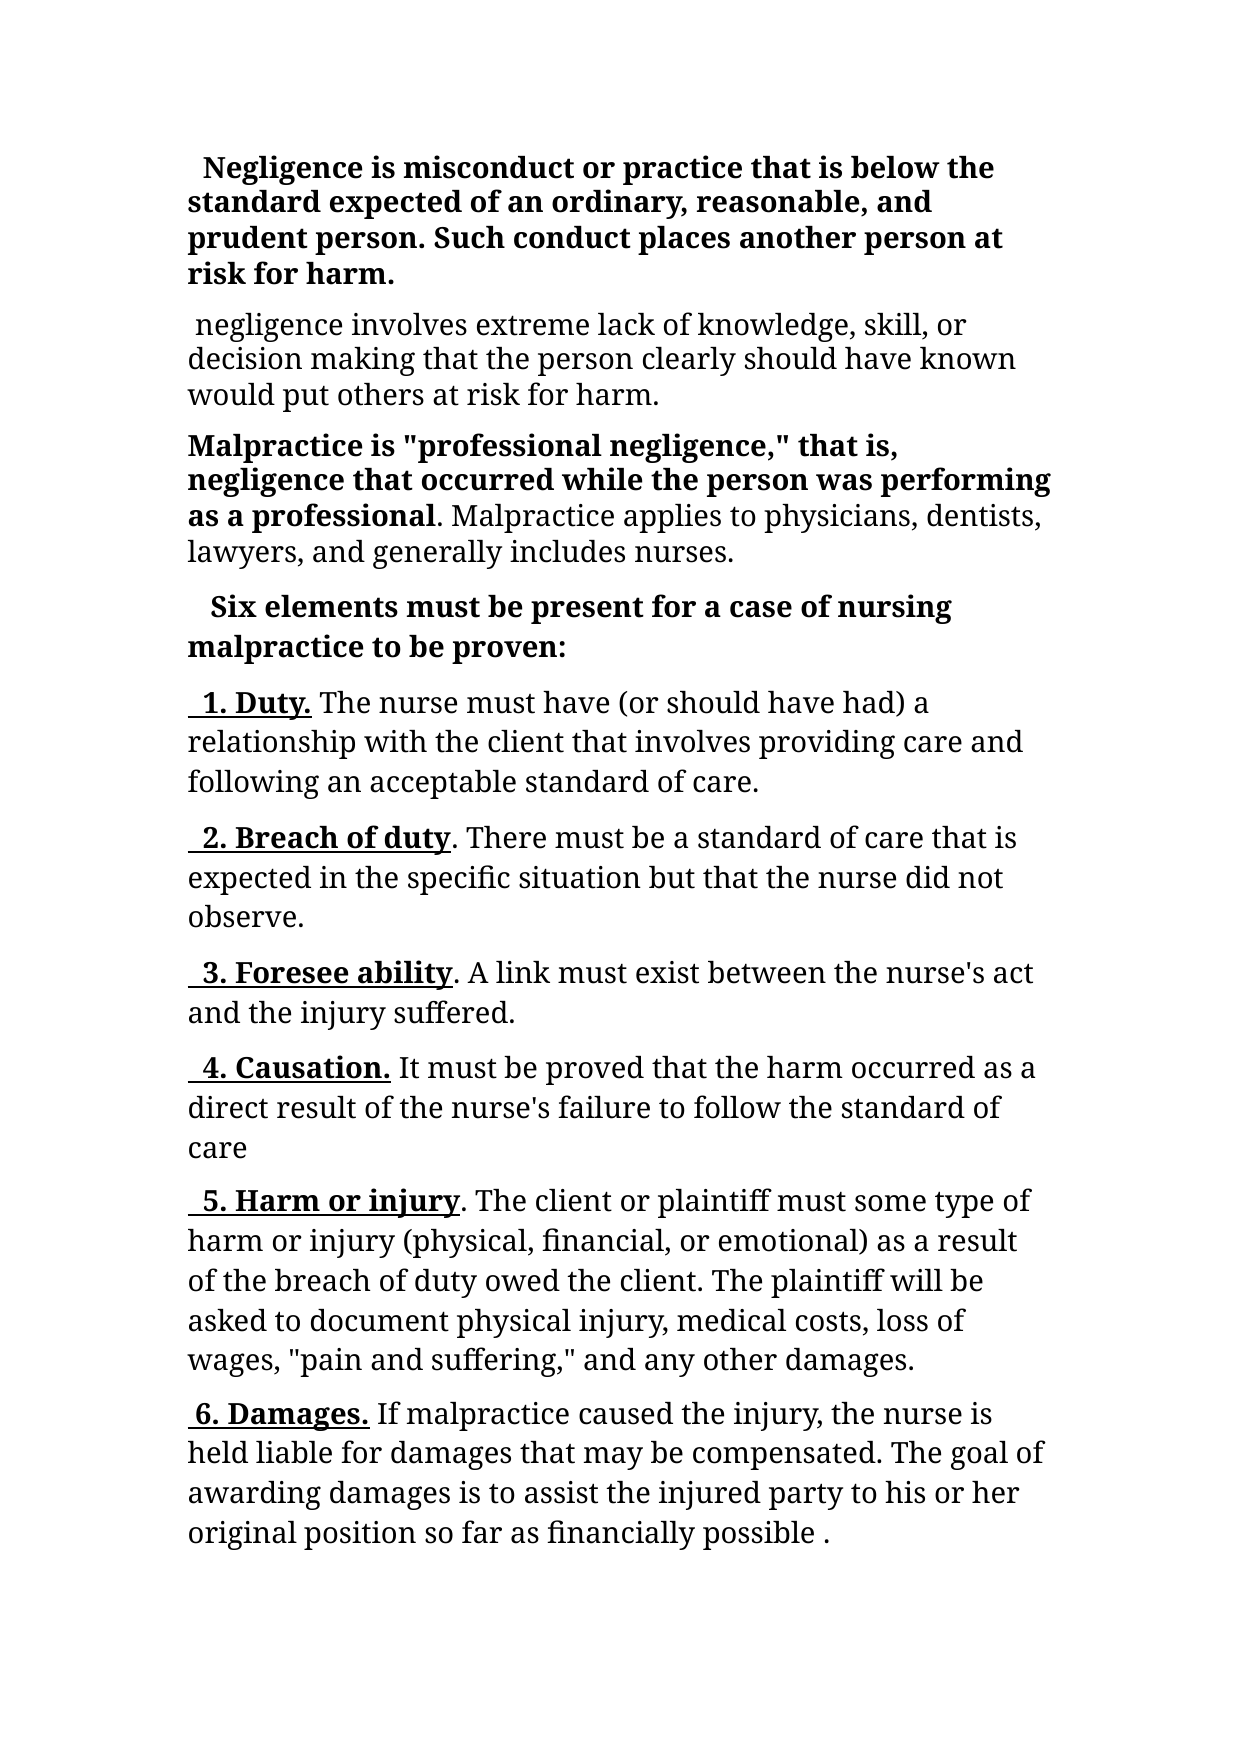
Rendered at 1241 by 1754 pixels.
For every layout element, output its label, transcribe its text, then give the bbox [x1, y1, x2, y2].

text negligence involves extreme lack of knowledge, skill, or decision making that the person clearly should have known would put others at risk for harm. [187, 307, 1053, 414]
text 1. Duty. The nurse must have (or should have had) a relationship with the client that involves providing care and following an acceptable standard of care. [187, 682, 1053, 801]
text 3. Foresee ability. A link must exist between the nurse's act and the injury suffered. [187, 952, 1053, 1032]
text 4. Causation. It must be proved that the harm occurred as a direct result of the nurse's failure to follow the standard of care [187, 1048, 1053, 1167]
text 6. Damages. If malpractice caused the injury, the nurse is held liable for damages that may be compensated. The goal of awarding damages is to assist the injured party to his or her original position so far as financially possible . [187, 1393, 1053, 1552]
text Malpractice is "professional negligence," that is, negligence that occurred while the person was performing as a professional. Malpractice applies to physicians, dentists, lawyers, and generally includes nurses. [187, 428, 1053, 571]
text 2. Breach of duty. There must be a standard of care that is expected in the specific situation but that the nurse did not observe. [187, 817, 1053, 936]
text Six elements must be present for a case of nursing malpractice to be proven: [187, 587, 1053, 666]
text Negligence is misconduct or practice that is below the standard expected of an ordinary, reasonable, and prudent person. Such conduct places another person at risk for harm. [187, 150, 1053, 293]
text 5. Harm or injury. The client or plaintiff must some type of harm or injury (physical, financial, or emotional) as a result of the breach of duty owed the client. The plaintiff will be asked to document physical injury, medical costs, loss of wages, "pain and suffering," and any other damages. [187, 1181, 1053, 1379]
